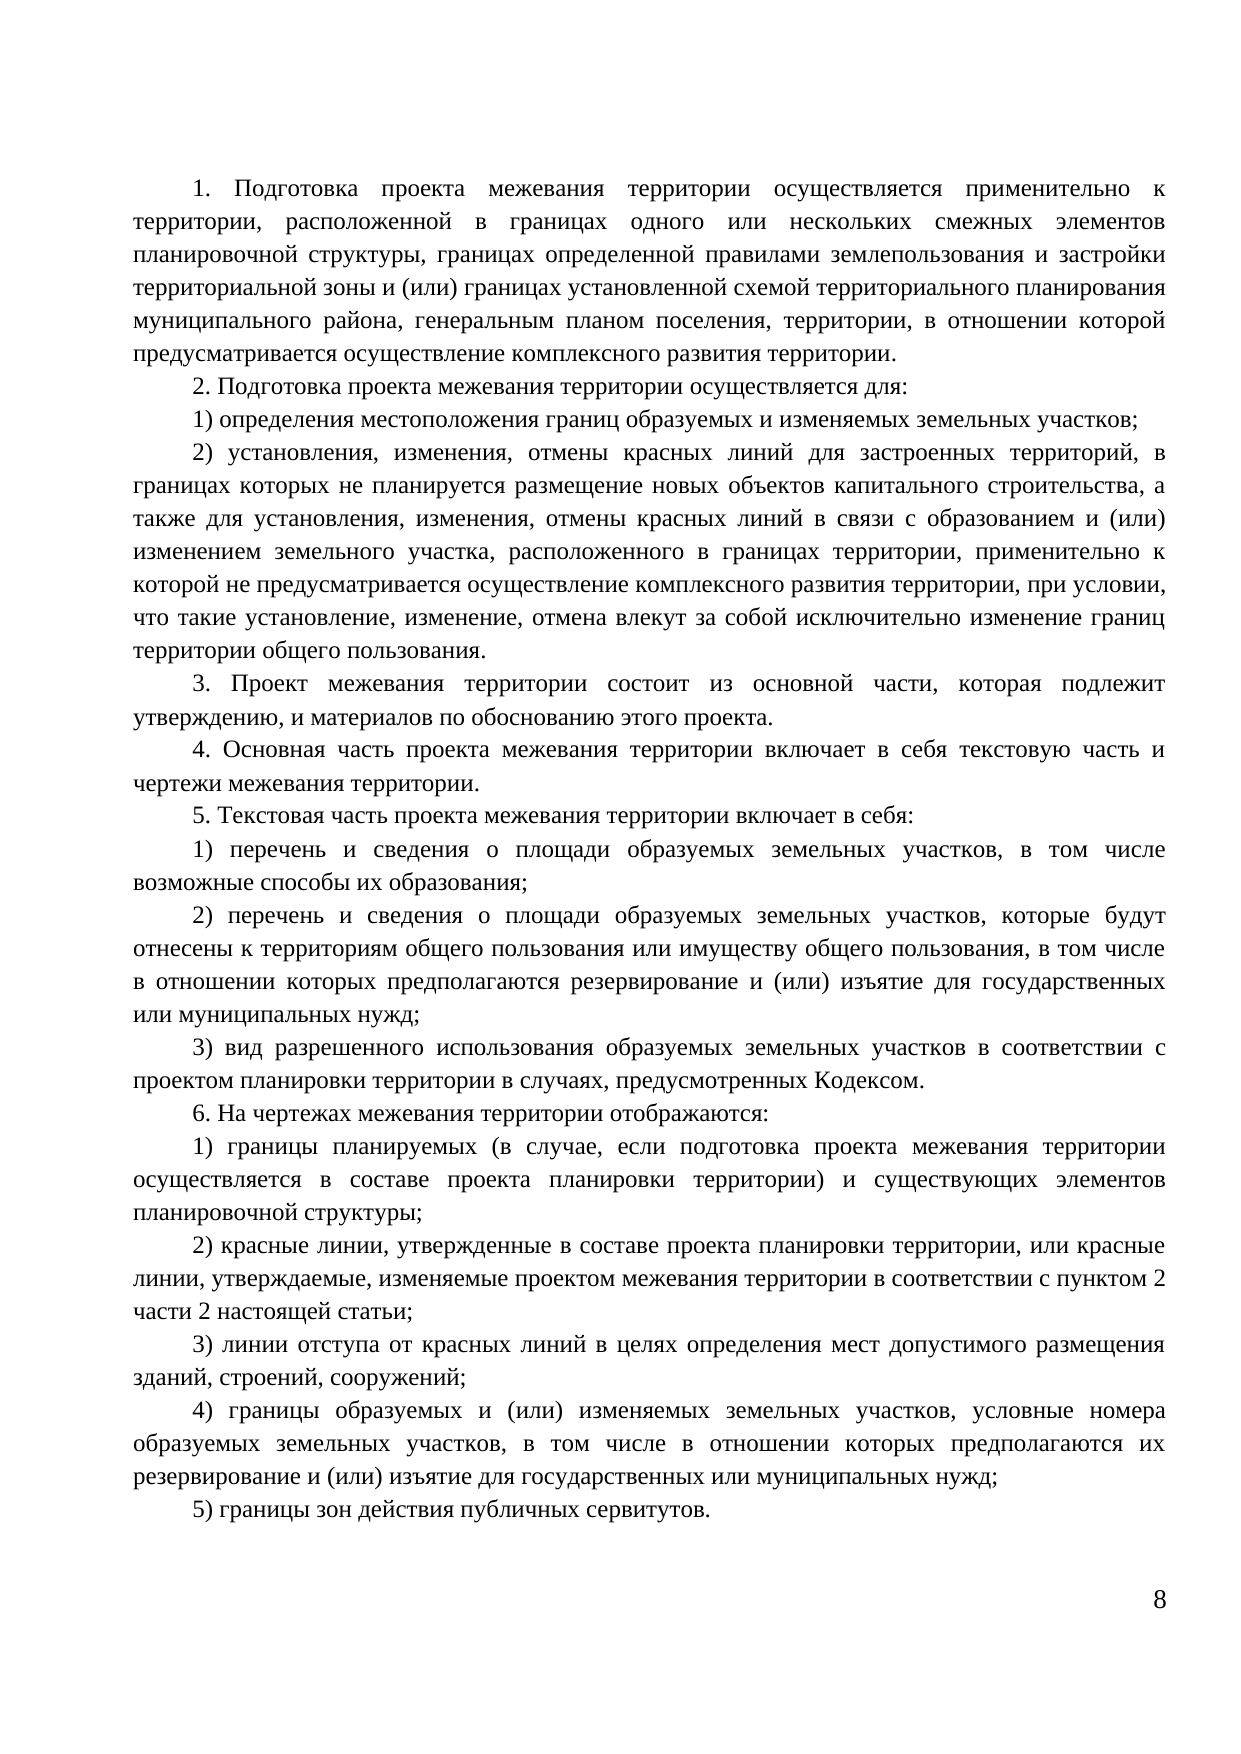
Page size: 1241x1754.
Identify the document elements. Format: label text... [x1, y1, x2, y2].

text 4. Основная часть проекта межевания территории включает в себя текстовую часть и чертежи межевания территории. [133, 734, 1167, 796]
text 3) вид разрешенного использования образуемых земельных участков в соответствии с проектом планировки территории в случаях, предусмотренных Кодексом. [133, 1032, 1167, 1093]
text 4) границы образуемых и (или) изменяемых земельных участков, условные номера образуемых земельных участков, в том числе в отношении которых предполагаются их резервирование и (или) изъятие для государственных или муниципальных нужд; [133, 1395, 1167, 1490]
text 1) определения местоположения границ образуемых и изменяемых земельных участков; [133, 404, 1167, 433]
text 5) границы зон действия публичных сервитутов. [133, 1494, 1167, 1523]
text 3. Проект межевания территории состоит из основной части, которая подлежит утверждению, и материалов по обоснованию этого проекта. [133, 668, 1167, 730]
text 1) перечень и сведения о площади образуемых земельных участков, в том числе возможные способы их образования; [133, 834, 1167, 895]
text 2. Подготовка проекта межевания территории осуществляется для: [133, 371, 1167, 400]
text 2) перечень и сведения о площади образуемых земельных участков, которые будут отнесены к территориям общего пользования или имуществу общего пользования, в том числе в отношении которых предполагаются резервирование и (или) изъятие для государственных или муниципальных нужд; [133, 900, 1167, 1027]
text 2) красные линии, утвержденные в составе проекта планировки территории, или красные линии, утверждаемые, изменяемые проектом межевания территории в соответствии с пунктом 2 части 2 настоящей статьи; [133, 1230, 1167, 1325]
text 3) линии отступа от красных линий в целях определения мест допустимого размещения зданий, строений, сооружений; [133, 1329, 1167, 1391]
text 1) границы планируемых (в случае, если подготовка проекта межевания территории осуществляется в составе проекта планировки территории) и существующих элементов планировочной структуры; [133, 1131, 1167, 1226]
text 2) установления, изменения, отмены красных линий для застроенных территорий, в границах которых не планируется размещение новых объектов капитального строительства, а также для установления, изменения, отмены красных линий в связи с образованием и (или) изменением земельного участка, расположенного в границах территории, применительно к которой не предусматривается осуществление комплексного развития территории, при условии, что такие установление, изменение, отмена влекут за собой исключительно изменение границ территории общего пользования. [133, 437, 1167, 664]
text 5. Текстовая часть проекта межевания территории включает в себя: [133, 801, 1167, 829]
text 1. Подготовка проекта межевания территории осуществляется применительно к территории, расположенной в границах одного или нескольких смежных элементов планировочной структуры, границах определенной правилами землепользования и застройки территориальной зоны и (или) границах установленной схемой территориального планирования муниципального района, генеральным планом поселения, территории, в отношении которой предусматривается осуществление комплексного развития территории. [133, 173, 1167, 367]
text 6. На чертежах межевания территории отображаются: [133, 1098, 1167, 1127]
